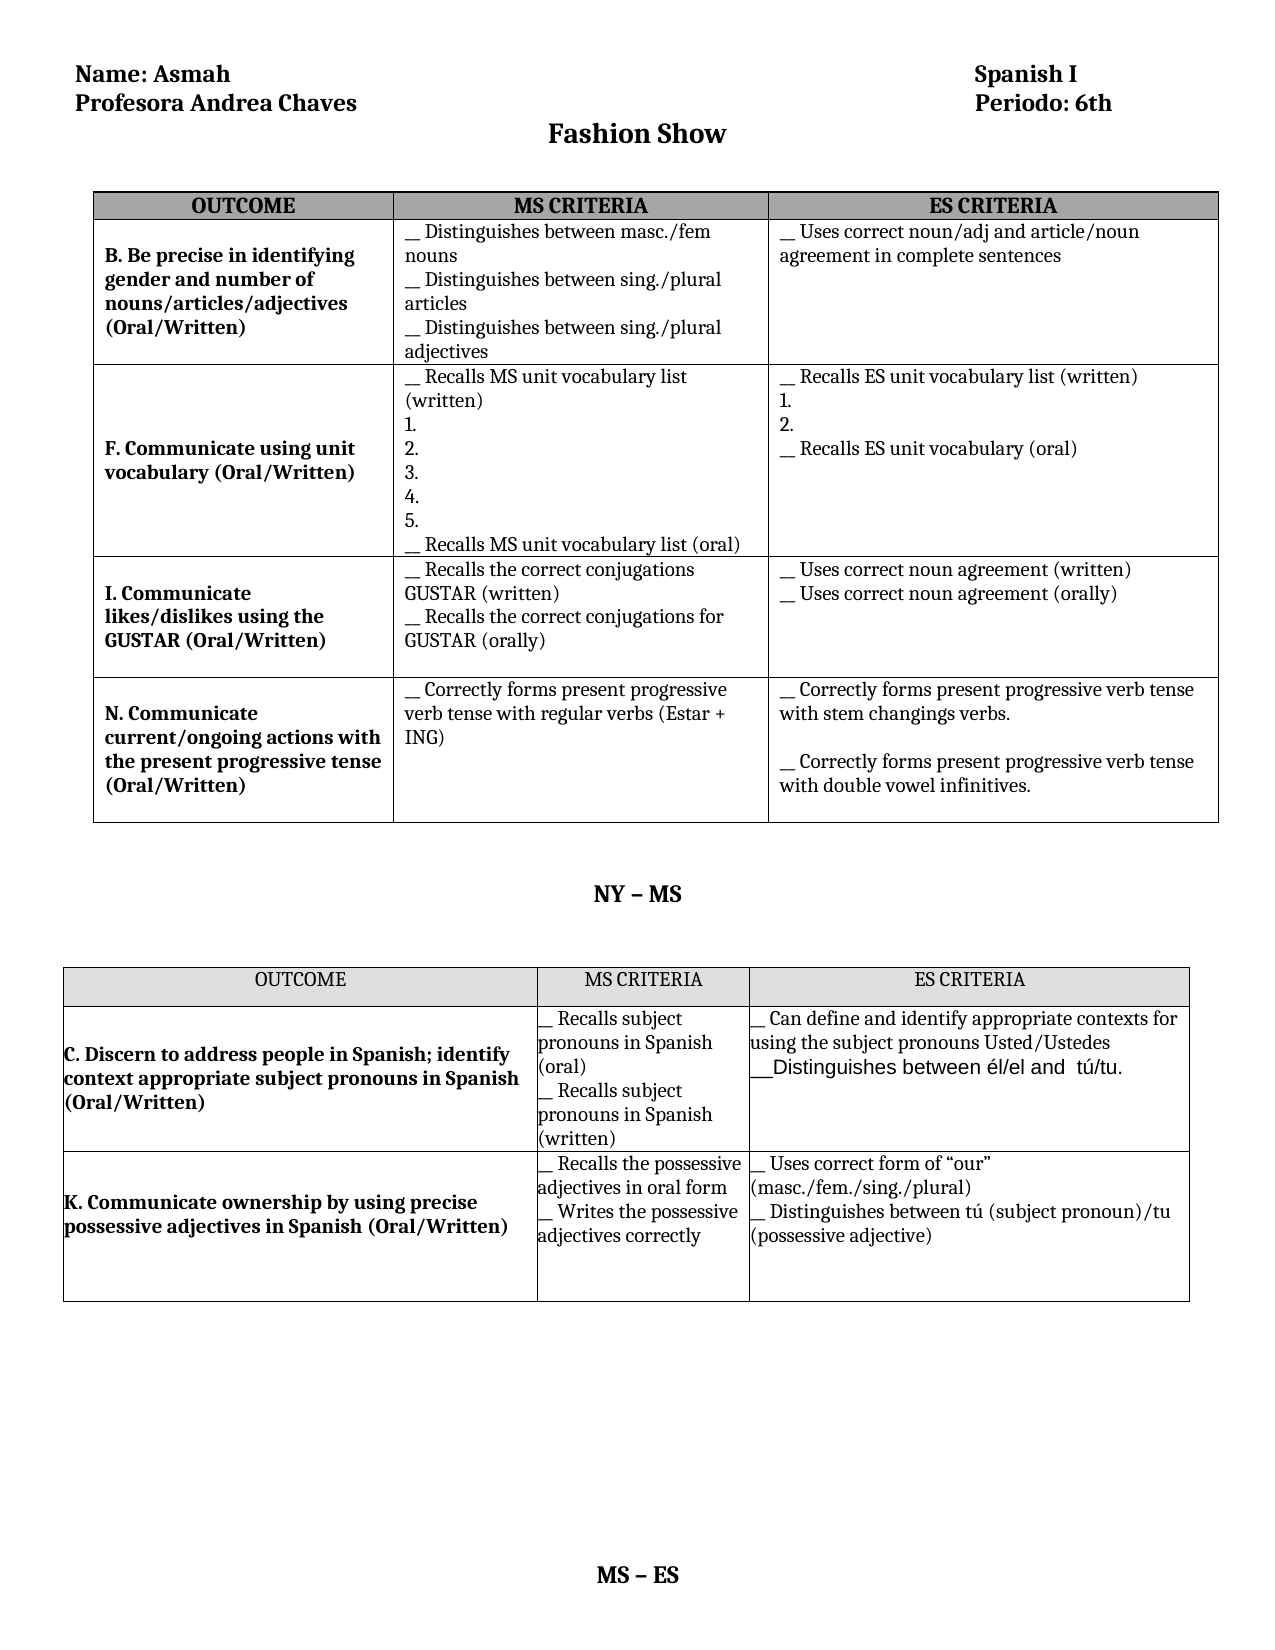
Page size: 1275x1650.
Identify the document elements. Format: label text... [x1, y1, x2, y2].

table_header MS CRITERIA [394, 193, 768, 219]
table_header ES CRITERIA [750, 968, 1189, 1006]
text MS – ES [75, 1561, 1200, 1589]
table_cell C. Discern to address people in Spanish; identify context appropriate subject pronouns in Spanish (Oral/Written) [64, 1007, 537, 1151]
table_cell __ Recalls subject pronouns in Spanish (oral) __ Recalls subject pronouns in Spanish (written) [538, 1007, 749, 1151]
table_cell __ Correctly forms present progressive verb tense with stem changings verbs. __ Correctly forms present progressive verb tense with double vowel infinitives. [769, 678, 1218, 822]
table_cell I. Communicate likes/dislikes using the GUSTAR (Oral/Written) [94, 557, 393, 677]
table_cell K. Communicate ownership by using precise possessive adjectives in Spanish (Oral/Written) [64, 1152, 537, 1301]
table_cell __ Uses correct noun agreement (written) __ Uses correct noun agreement (orally) [769, 557, 1218, 677]
table_cell __ Can define and identify appropriate contexts for using the subject pronouns Usted/Ustedes __Distinguishes between él/el and tú/tu. [750, 1007, 1189, 1151]
table_cell __ Correctly forms present progressive verb tense with regular verbs (Estar + ING) [394, 678, 768, 822]
table_cell N. Communicate current/ongoing actions with the present progressive tense (Oral/Written) [94, 678, 393, 822]
table_cell B. Be precise in identifying gender and number of nouns/articles/adjectives (Oral/Written) [94, 220, 393, 363]
table_cell F. Communicate using unit vocabulary (Oral/Written) [94, 365, 393, 556]
text NY – MS [75, 880, 1200, 909]
table_header OUTCOME [64, 968, 537, 1006]
table_cell __ Recalls ES unit vocabulary list (written) 1. 2. __ Recalls ES unit vocabulary (oral) [769, 365, 1218, 556]
text Fashion Show [75, 117, 1200, 151]
table_cell __ Recalls the possessive adjectives in oral form __ Writes the possessive adjectives correctly [538, 1152, 749, 1301]
table_header ES CRITERIA [769, 193, 1218, 219]
text Name: Asmah Spanish I [75, 60, 1200, 89]
table_header OUTCOME [94, 193, 393, 219]
table_cell __ Uses correct form of “our” (masc./fem./sing./plural) __ Distinguishes between tú (subject pronoun)/tu (possessive adjective) [750, 1152, 1189, 1301]
table_cell __ Recalls MS unit vocabulary list (written) 1. 2. 3. 4. 5. __ Recalls MS unit vocabulary list (oral) [394, 365, 768, 556]
table_header MS CRITERIA [538, 968, 749, 1006]
table_cell __ Distinguishes between masc./fem nouns __ Distinguishes between sing./plural articles __ Distinguishes between sing./plural adjectives [394, 220, 768, 363]
table_cell __ Uses correct noun/adj and article/noun agreement in complete sentences [769, 220, 1218, 363]
text Profesora Andrea Chaves Periodo: 6th [75, 89, 1200, 117]
table_cell __ Recalls the correct conjugations GUSTAR (written) __ Recalls the correct conjugations for GUSTAR (orally) [394, 557, 768, 677]
